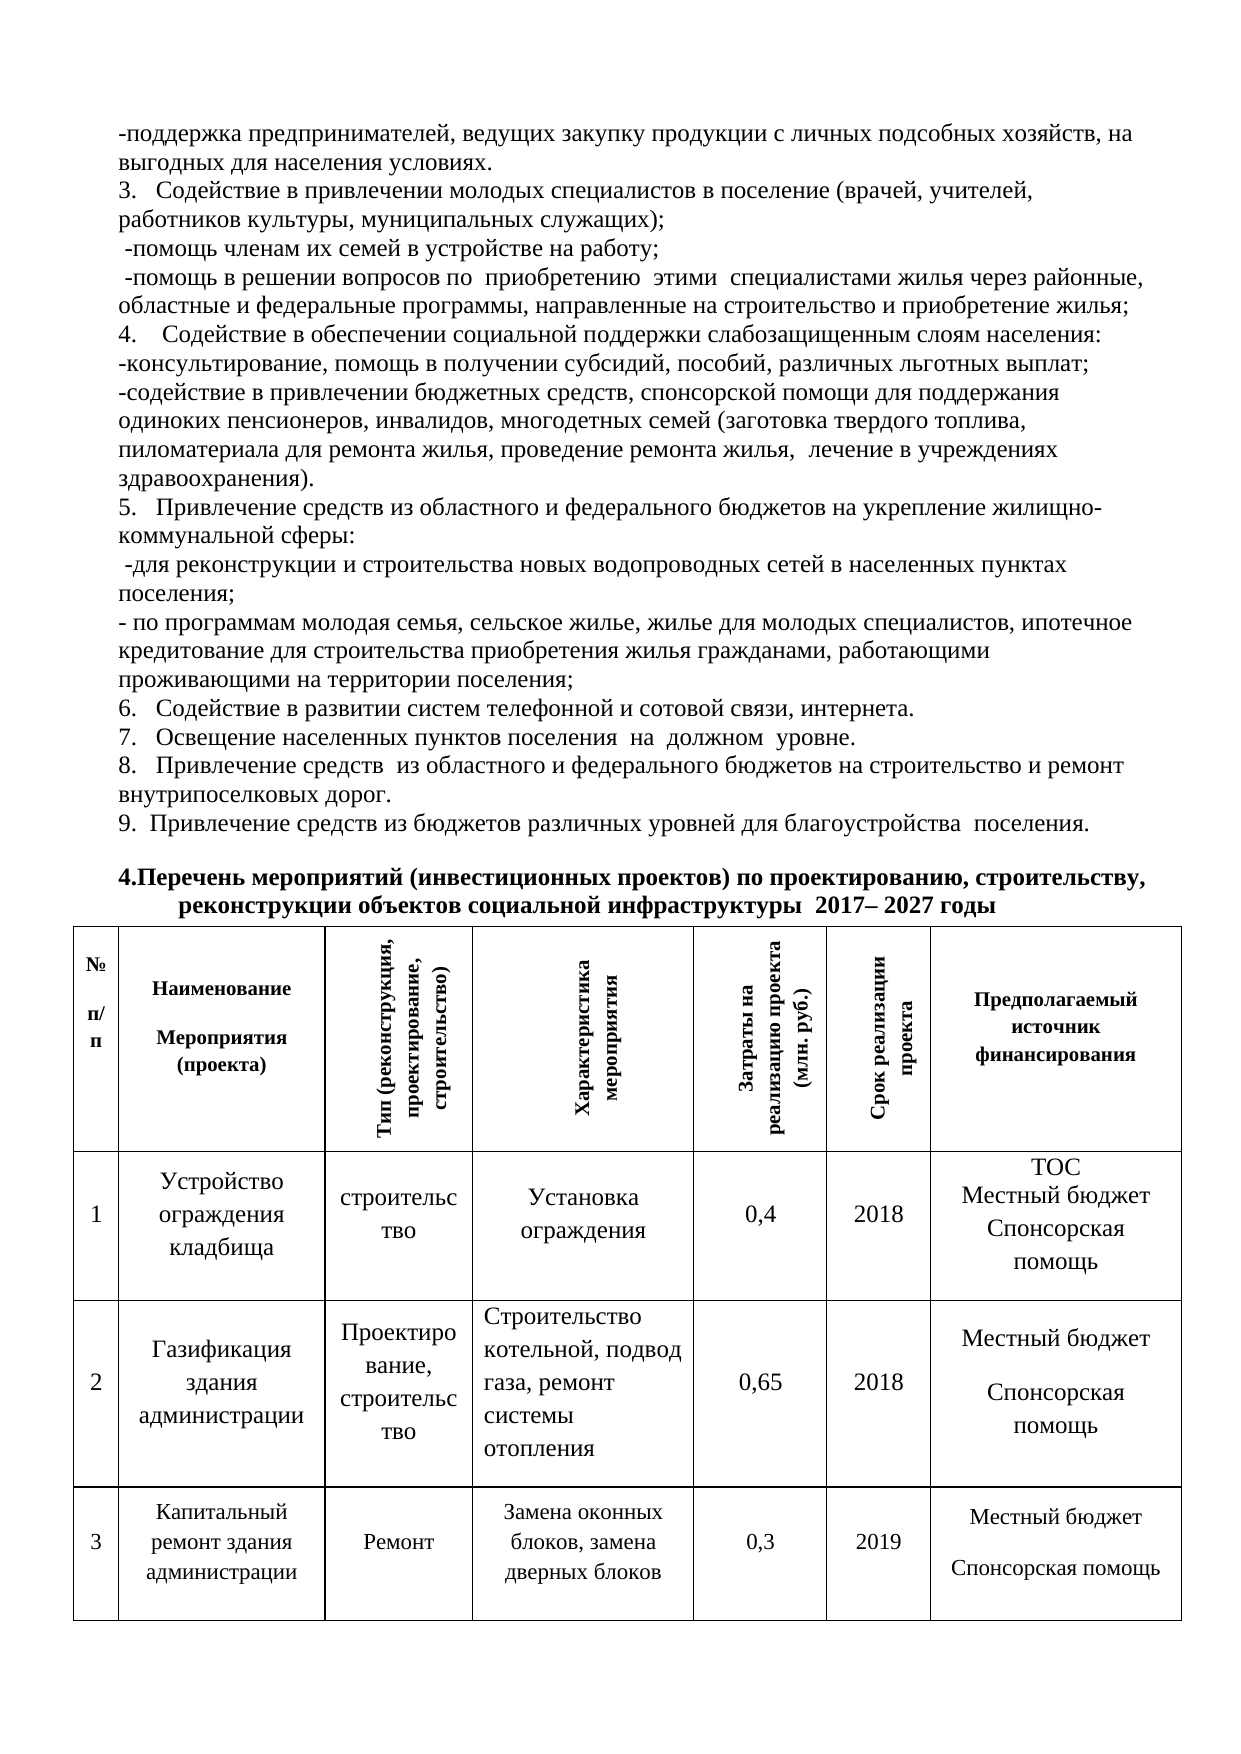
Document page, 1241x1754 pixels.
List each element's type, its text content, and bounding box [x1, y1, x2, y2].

text 5. Привлечение средств из областного и федерального бюджетов на укрепление жилищно-коммунальной сферы: [118, 492, 1152, 549]
table_cell ТОС Местный бюджет Спонсорская помощь [931, 1152, 1181, 1300]
table_cell Установка ограждения [473, 1152, 693, 1300]
table_header № п/п [74, 927, 118, 1151]
table_cell Устройство ограждения кладбища [119, 1152, 324, 1300]
text -содействие в привлечении бюджетных средств, спонсорской помощи для поддержания одиноких пенсионеров, инвалидов, многодетных семей (заготовка твердого топлива, пиломатериала для ремонта жилья, проведение ремонта жилья, лечение в учреждениях здравоохранения). [118, 377, 1152, 492]
table_cell 2018 [827, 1152, 930, 1300]
table_cell строительство [326, 1152, 472, 1300]
text 9. Привлечение средств из бюджетов различных уровней для благоустройства поселения. [118, 808, 1152, 837]
table_header Предполагаемый источник финансирования [931, 927, 1181, 1151]
table_cell Местный бюджет Спонсорская помощь [931, 1301, 1181, 1486]
text 6. Содействие в развитии систем телефонной и сотовой связи, интернета. [118, 693, 1152, 722]
text 3. Содействие в привлечении молодых специалистов в поселение (врачей, учителей, работников культуры, муниципальных служащих); [118, 176, 1152, 233]
table_header Характеристика мероприятия [473, 927, 693, 1151]
table_cell Строительство котельной, подвод газа, ремонт системы отопления [473, 1301, 693, 1486]
table_cell 1 [74, 1152, 118, 1300]
table_header Срок реализации проекта [827, 927, 930, 1151]
table_cell 0,4 [694, 1152, 826, 1300]
table_cell Капитальный ремонт здания администрации [119, 1488, 324, 1620]
table_cell Проектирование, строительство [326, 1301, 472, 1486]
text -поддержка предпринимателей, ведущих закупку продукции с личных подсобных хозяйств, на выгодных для населения условиях. [118, 118, 1152, 176]
text -помощь в решении вопросов по приобретению этими специалистами жилья через районные, областные и федеральные программы, направленные на строительство и приобретение жилья; 4. Содействие в обеспечении социальной поддержки слабозащищенным слоям населения: [118, 262, 1152, 348]
table_header Затраты на реализацию проекта (млн. руб.) [694, 927, 826, 1151]
table_header Тип (реконструкция, проектирование, строительство) [326, 927, 472, 1151]
table_cell Газификация здания администрации [119, 1301, 324, 1486]
table_cell Ремонт [326, 1488, 472, 1620]
text -для реконструкции и строительства новых водопроводных сетей в населенных пунктах поселения; [118, 549, 1152, 607]
text - по программам молодая семья, сельское жилье, жилье для молодых специалистов, ипотечное кредитование для строительства приобретения жилья гражданами, работающими проживающими на территории поселения; [118, 607, 1152, 693]
table_cell Местный бюджет Спонсорская помощь [931, 1488, 1181, 1620]
table_cell 2018 [827, 1301, 930, 1486]
table_cell Замена оконных блоков, замена дверных блоков [473, 1488, 693, 1620]
text 8. Привлечение средств из областного и федерального бюджетов на строительство и ремонт внутрипоселковых дорог. [118, 751, 1152, 808]
table_header Наименование Мероприятия (проекта) [119, 927, 324, 1151]
text -консультирование, помощь в получении субсидий, пособий, различных льготных выплат; [118, 348, 1152, 377]
table_cell 0,65 [694, 1301, 826, 1486]
subtitle 4.Перечень мероприятий (инвестиционных проектов) по проектированию, строительству, реконструкции объектов социальной инфраструктуры 2017– 2027 годы [118, 862, 1152, 919]
table_cell 3 [74, 1488, 118, 1620]
text 7. Освещение населенных пунктов поселения на должном уровне. [118, 722, 1152, 751]
table_cell 0,3 [694, 1488, 826, 1620]
text -помощь членам их семей в устройстве на работу; [118, 233, 1152, 262]
table_cell 2019 [827, 1488, 930, 1620]
table_cell 2 [74, 1301, 118, 1486]
